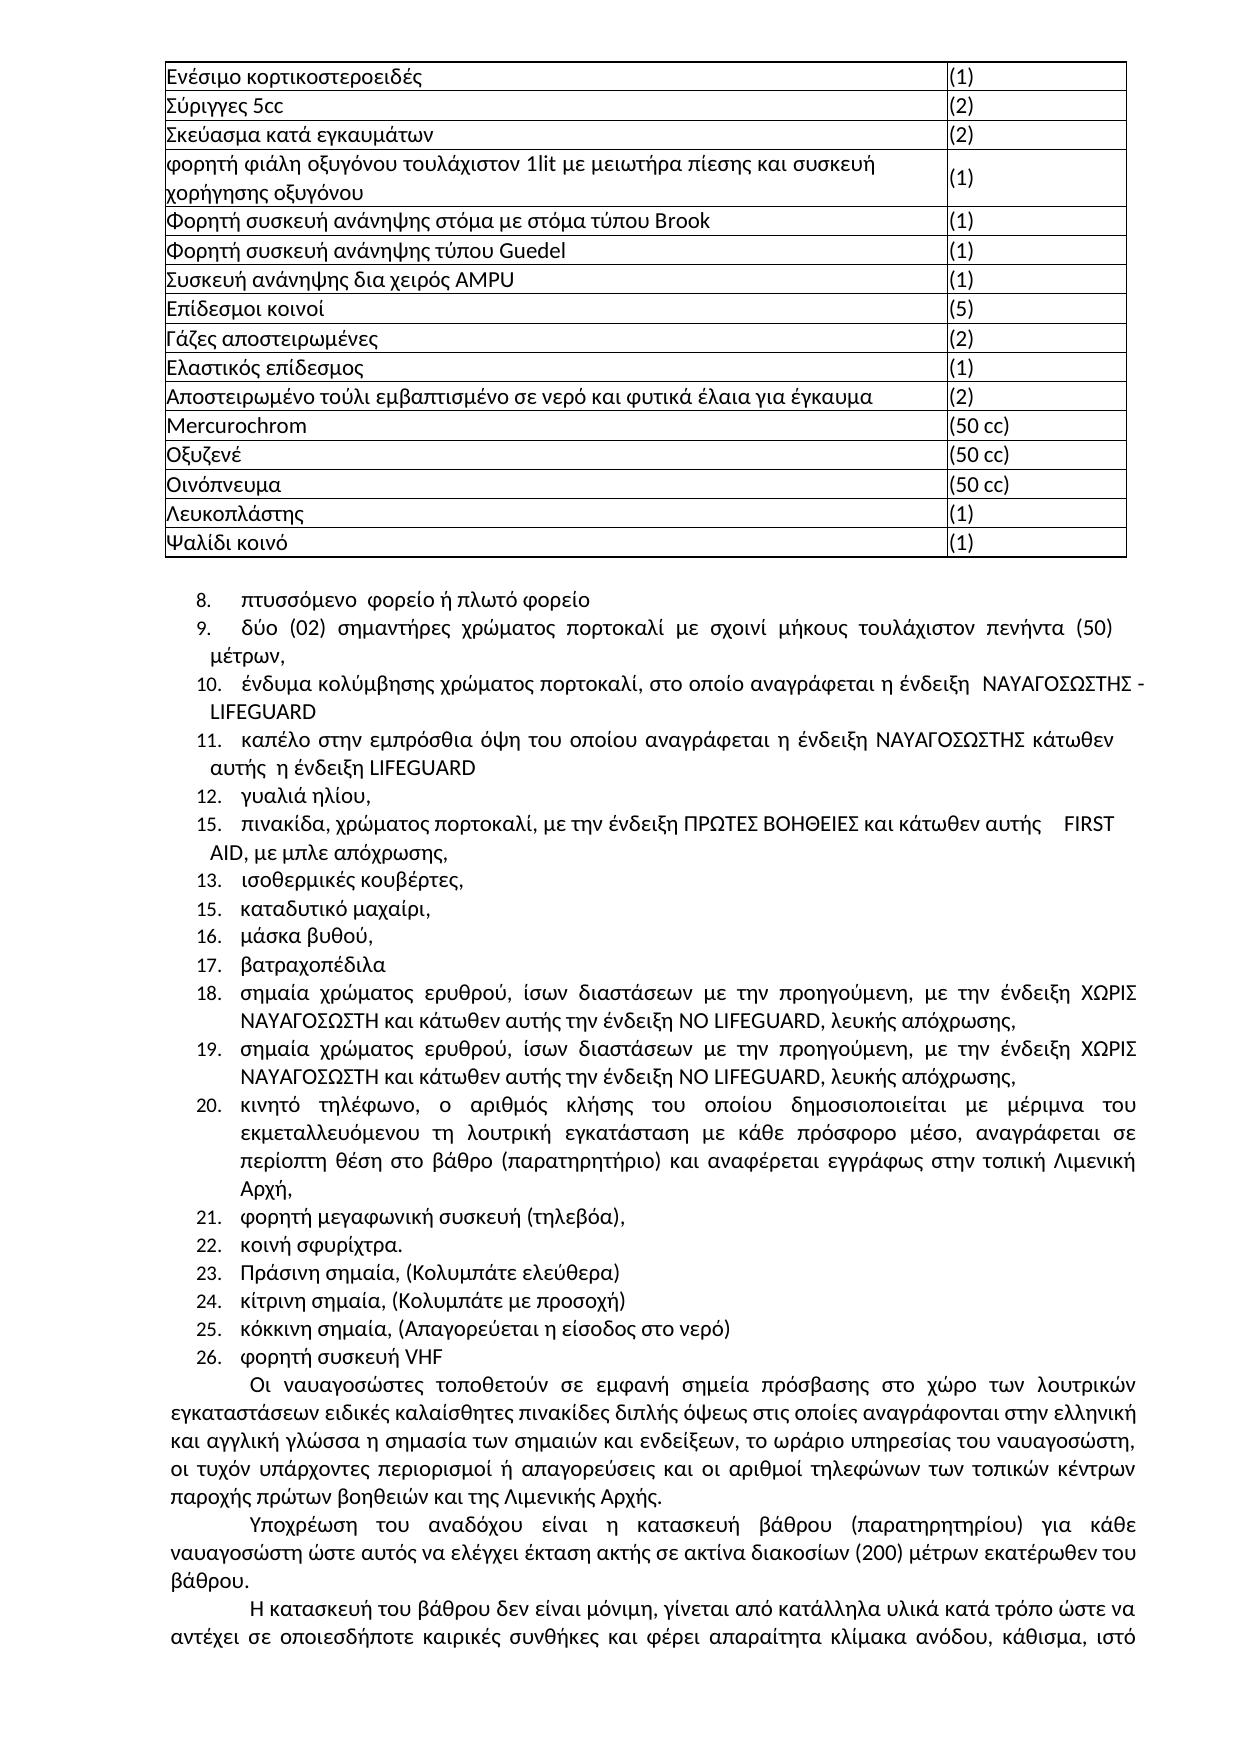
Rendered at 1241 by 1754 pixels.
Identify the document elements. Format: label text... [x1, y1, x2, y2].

table_cell Σκεύασμα κατά εγκαυμάτων [166, 121, 947, 148]
table_cell (50 cc) [948, 470, 1126, 498]
table_cell (1) [948, 265, 1126, 293]
table_cell (2) [948, 91, 1126, 119]
table_cell (1) [948, 63, 1126, 90]
table_cell (50 cc) [948, 411, 1126, 439]
list βατραχοπέδιλα [196, 950, 1137, 978]
list κόκκινη σημαία, (Απαγορεύεται η είσοδος στο νερό) [170, 1314, 1146, 1342]
list φορητή μεγαφωνική συσκευή (τηλεβόα), [170, 1202, 1146, 1230]
table_cell φορητή φιάλη οξυγόνου τουλάχιστον 1lit με μειωτήρα πίεσης και συσκευή χορήγησης οξυγόνου [166, 150, 947, 206]
list μάσκα βυθού, [196, 922, 1137, 950]
table_cell Λευκοπλάστης [166, 499, 947, 527]
list κίτρινη σημαία, (Κολυμπάτε με προσοχή) [170, 1286, 1146, 1314]
table_cell (1) [948, 528, 1126, 556]
table_cell Επίδεσμοι κοινοί [166, 294, 947, 323]
list ένδυμα κολύμβησης χρώματος πορτοκαλί, στο οποίο αναγράφεται η ένδειξη ΝΑΥΑΓΟΣΩΣΤΗΣ - LIFEGUARD [196, 669, 1146, 726]
table_cell (2) [948, 121, 1126, 148]
list δύο (02) σημαντήρες χρώματος πορτοκαλί με σχοινί μήκους τουλάχιστον πενήντα (50) μέτρων, [196, 613, 1114, 669]
table_cell Mercurochrom [166, 411, 947, 439]
table_cell (1) [948, 499, 1126, 527]
list σημαία χρώματος ερυθρού, ίσων διαστάσεων με την προηγούμενη, με την ένδειξη ΧΩΡΙΣ ΝΑΥΑΓΟΣΩΣΤΗ και κάτωθεν αυτής την ένδειξη NO LIFEGUARD, λευκής απόχρωσης, [196, 1034, 1137, 1090]
table_cell (50 cc) [948, 441, 1126, 469]
list γυαλιά ηλίου, [196, 782, 1114, 809]
table_cell Ψαλίδι κοινό [166, 528, 947, 556]
text Υποχρέωση του αναδόχου είναι η κατασκευή βάθρου (παρατηρητηρίου) για κάθε ναυαγοσώστη ώστε αυτός να ελέγχει έκταση ακτής σε ακτίνα διακοσίων (200) μέτρων εκατέρωθεν του βάθρου. [170, 1510, 1137, 1594]
list φορητή συσκευή VHF [170, 1342, 1146, 1370]
table_cell Γάζες αποστειρωμένες [166, 324, 947, 352]
text Οι ναυαγοσώστες τοποθετούν σε εμφανή σημεία πρόσβασης στο χώρο των λουτρικών εγκαταστάσεων ειδικές καλαίσθητες πινακίδες διπλής όψεως στις οποίες αναγράφονται στην ελληνική και αγγλική γλώσσα η σημασία των σημαιών και ενδείξεων, το ωράριο υπηρεσίας του ναυαγοσώστη, οι τυχόν υπάρχοντες περιορισμοί ή απαγορεύσεις και οι αριθμοί τηλεφώνων των τοπικών κέντρων παροχής πρώτων βοηθειών και της Λιμενικής Αρχής. [170, 1370, 1137, 1510]
table_cell Ενέσιμο κορτικοστεροειδές [166, 63, 947, 90]
table_cell Συσκευή ανάνηψης δια χειρός AMPU [166, 265, 947, 293]
table_cell (1) [948, 207, 1126, 235]
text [170, 1594, 1137, 1650]
list καπέλο στην εμπρόσθια όψη του οποίου αναγράφεται η ένδειξη ΝΑΥΑΓΟΣΩΣΤΗΣ κάτωθεν αυτής η ένδειξη LIFEGUARD [196, 726, 1114, 782]
table_cell Σύριγγες 5cc [166, 91, 947, 119]
table_cell Φορητή συσκευή ανάνηψης τύπου Guedel [166, 236, 947, 264]
table_cell (1) [948, 236, 1126, 264]
list σημαία χρώματος ερυθρού, ίσων διαστάσεων με την προηγούμενη, με την ένδειξη ΧΩΡΙΣ ΝΑΥΑΓΟΣΩΣΤΗ και κάτωθεν αυτής την ένδειξη NO LIFEGUARD, λευκής απόχρωσης, [196, 978, 1137, 1034]
table_cell (1) [948, 353, 1126, 381]
table_cell Φορητή συσκευή ανάνηψης στόμα με στόμα τύπου Βrook [166, 207, 947, 235]
list Πράσινη σημαία, (Κολυμπάτε ελεύθερα) [170, 1258, 1146, 1286]
list ισοθερμικές κουβέρτες, [196, 866, 1114, 894]
table_cell (2) [948, 324, 1126, 352]
table_cell Οινόπνευμα [166, 470, 947, 498]
list κινητό τηλέφωνο, ο αριθμός κλήσης του οποίου δημοσιοποιείται με μέριμνα του εκμεταλλευόμενου τη λουτρική εγκατάσταση με κάθε πρόσφορο μέσο, αναγράφεται σε περίοπτη θέση στο βάθρο (παρατηρητήριο) και αναφέρεται εγγράφως στην τοπική Λιμενική Αρχή, [196, 1090, 1137, 1202]
table_cell (2) [948, 382, 1126, 410]
list πινακίδα, χρώματος πορτοκαλί, με την ένδειξη ΠΡΩΤΕΣ ΒΟΗΘΕΙΕΣ και κάτωθεν αυτής FIRST AID, με μπλε απόχρωσης, [196, 809, 1114, 866]
table_cell Οξυζενέ [166, 441, 947, 469]
table_cell (5) [948, 294, 1126, 323]
table_cell Ελαστικός επίδεσμος [166, 353, 947, 381]
table_cell Αποστειρωμένο τούλι εμβαπτισμένο σε νερό και φυτικά έλαια για έγκαυμα [166, 382, 947, 410]
list καταδυτικό μαχαίρι, [196, 894, 1137, 922]
list πτυσσόμενο φορείο ή πλωτό φορείο [196, 585, 1114, 613]
list κοινή σφυρίχτρα. [170, 1230, 1146, 1258]
table_cell (1) [948, 150, 1126, 206]
